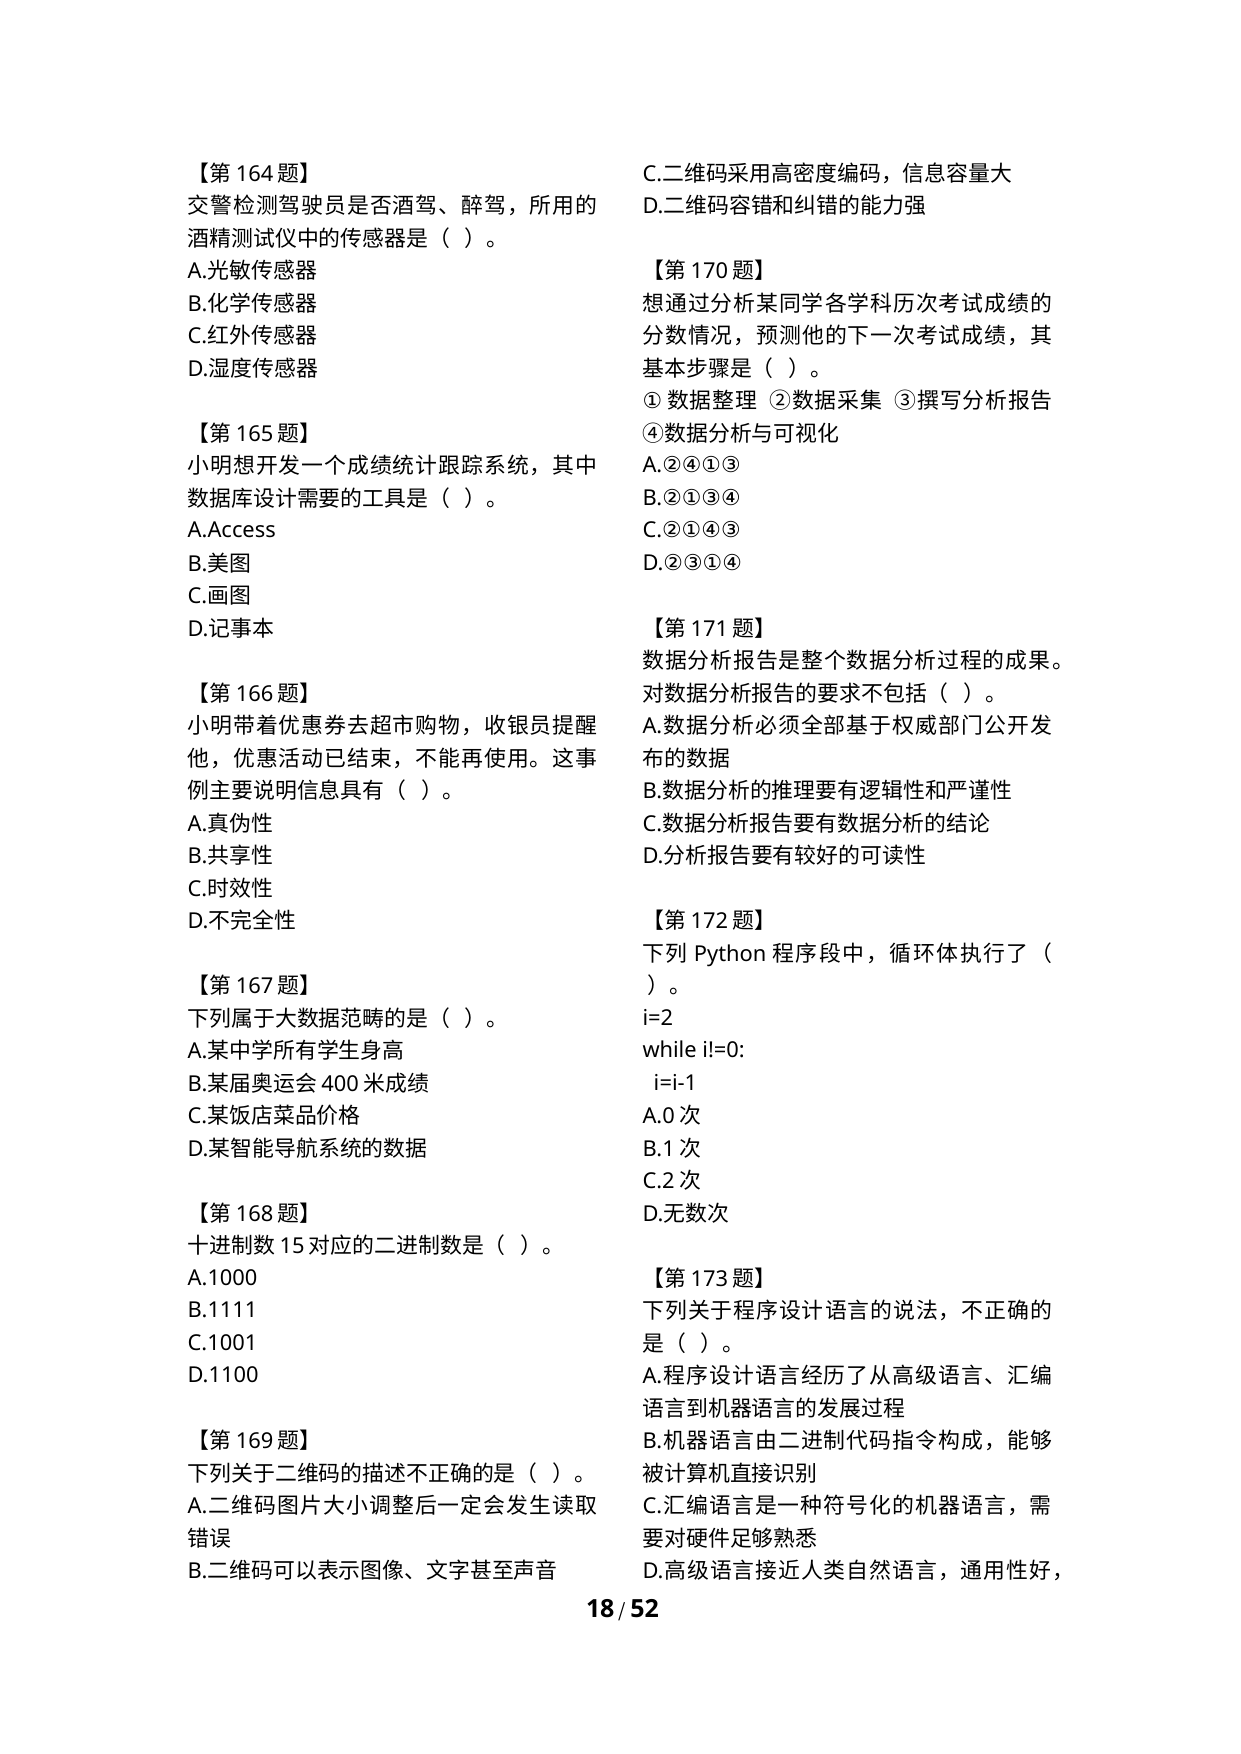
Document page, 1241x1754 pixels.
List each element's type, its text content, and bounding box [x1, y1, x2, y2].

text 【第167题】 [187, 968, 598, 1001]
text while i!=0: [642, 1033, 1053, 1066]
text C.1001 [187, 1326, 598, 1358]
text D.某智能导航系统的数据 [187, 1131, 598, 1163]
text A.1000 [187, 1261, 598, 1293]
text D.无数次 [642, 1196, 1053, 1228]
text B.共享性 [187, 838, 598, 871]
text 想通过分析某同学各学科历次考试成绩的分数情况，预测他的下一次考试成绩，其基本步骤是（ ）。 [642, 286, 1053, 383]
text 【第172题】 [642, 903, 1053, 936]
text D.高级语言接近人类自然语言，通用性好，可读性强 [642, 1553, 1053, 1586]
text D.②③①④ [642, 546, 1053, 578]
text D.湿度传感器 [187, 351, 598, 383]
text i=i-1 [642, 1066, 1053, 1098]
text B.1111 [187, 1293, 598, 1326]
text 【第171题】 [642, 611, 1053, 643]
text B.美图 [187, 546, 598, 578]
text 小明想开发一个成绩统计跟踪系统，其中数据库设计需要的工具是（ ）。 [187, 448, 598, 513]
text 十进制数15对应的二进制数是（ ）。 [187, 1228, 598, 1261]
text A.光敏传感器 [187, 253, 598, 286]
text C.2次 [642, 1163, 1053, 1196]
text C.数据分析报告要有数据分析的结论 [642, 806, 1053, 838]
text B.机器语言由二进制代码指令构成，能够被计算机直接识别 [642, 1423, 1053, 1488]
text 【第170题】 [642, 253, 1053, 286]
text A.Access [187, 513, 598, 546]
text 下列关于程序设计语言的说法，不正确的是（ ）。 [642, 1293, 1053, 1358]
text 【第173题】 [642, 1261, 1053, 1293]
text C.红外传感器 [187, 318, 598, 351]
text C.某饭店菜品价格 [187, 1098, 598, 1131]
text B.1次 [642, 1131, 1053, 1163]
text A.程序设计语言经历了从高级语言、汇编语言到机器语言的发展过程 [642, 1358, 1053, 1423]
text B.②①③④ [642, 481, 1053, 513]
text B.化学传感器 [187, 286, 598, 318]
text C.②①④③ [642, 513, 1053, 546]
text 小明带着优惠券去超市购物，收银员提醒他，优惠活动已结束，不能再使用。这事例主要说明信息具有（ ）。 [187, 708, 598, 806]
text B.数据分析的推理要有逻辑性和严谨性 [642, 773, 1053, 806]
text A.二维码图片大小调整后一定会发生读取错误 [187, 1488, 598, 1553]
text A.真伪性 [187, 806, 598, 838]
text 下列属于大数据范畴的是（ ）。 [187, 1001, 598, 1033]
text 【第165题】 [187, 416, 598, 448]
text 【第164题】 [187, 156, 598, 188]
text 【第169题】 [187, 1423, 598, 1456]
text ①数据整理 ②数据采集 ③撰写分析报告 ④数据分析与可视化 [642, 383, 1053, 448]
text 【第166题】 [187, 676, 598, 708]
text D.二维码容错和纠错的能力强 [642, 188, 1053, 221]
text C.汇编语言是一种符号化的机器语言，需要对硬件足够熟悉 [642, 1488, 1053, 1553]
text 交警检测驾驶员是否酒驾、醉驾，所用的酒精测试仪中的传感器是（ ）。 [187, 188, 598, 253]
text A.某中学所有学生身高 [187, 1033, 598, 1066]
text 下列Python程序段中，循环体执行了（ ）。 [642, 936, 1053, 1001]
text A.0次 [642, 1098, 1053, 1131]
text 【第168题】 [187, 1196, 598, 1228]
text B.某届奥运会400米成绩 [187, 1066, 598, 1098]
text C.时效性 [187, 871, 598, 903]
text A.数据分析必须全部基于权威部门公开发布的数据 [642, 708, 1053, 773]
text D.1100 [187, 1358, 598, 1391]
text B.二维码可以表示图像、文字甚至声音 [187, 1553, 598, 1586]
text C.二维码采用高密度编码，信息容量大 [642, 156, 1053, 188]
text D.记事本 [187, 611, 598, 643]
text D.分析报告要有较好的可读性 [642, 838, 1053, 871]
text 数据分析报告是整个数据分析过程的成果。对数据分析报告的要求不包括（ ）。 [642, 643, 1053, 708]
text i=2 [642, 1001, 1053, 1033]
text 下列关于二维码的描述不正确的是（ ）。 [187, 1456, 598, 1488]
text D.不完全性 [187, 903, 598, 936]
text C.画图 [187, 578, 598, 611]
text A.②④①③ [642, 448, 1053, 481]
